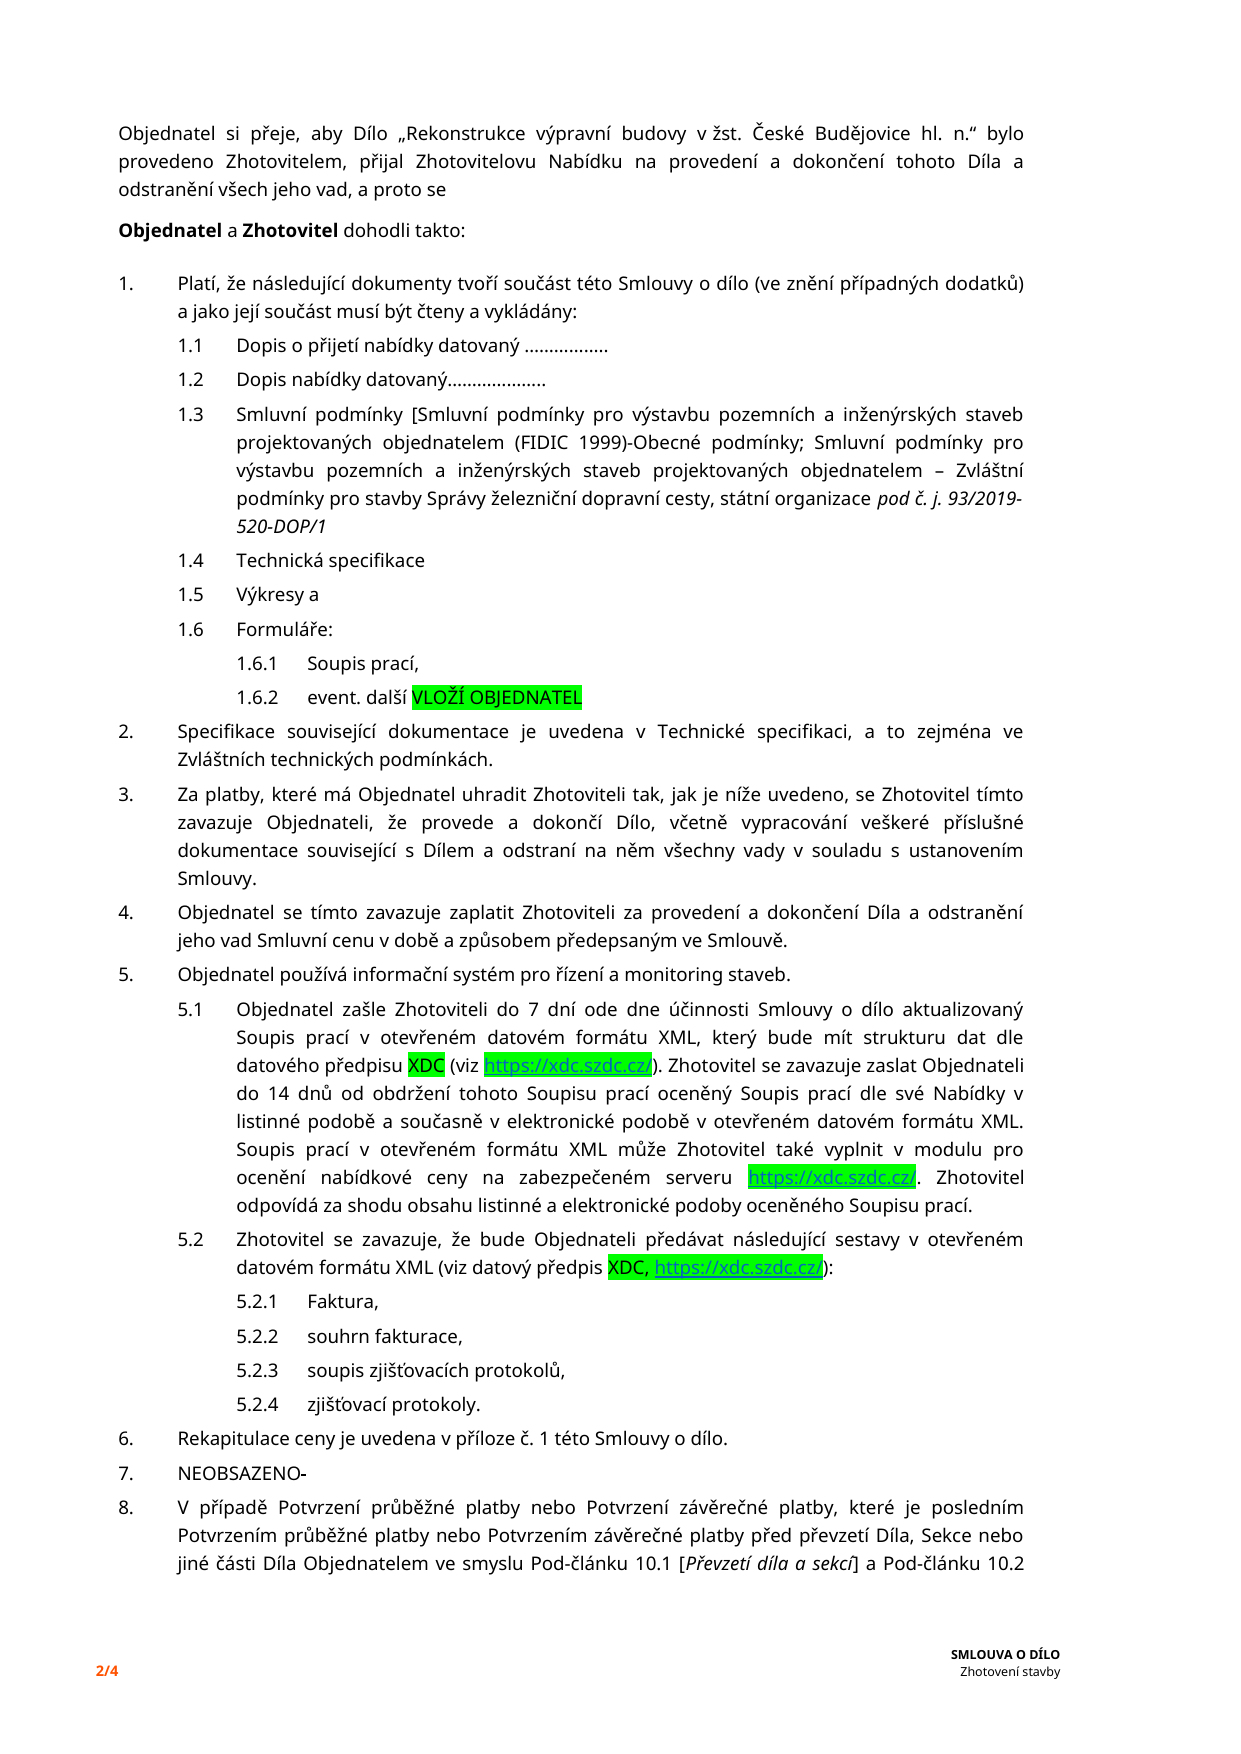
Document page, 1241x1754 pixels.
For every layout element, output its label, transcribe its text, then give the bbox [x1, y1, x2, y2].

list Smluvní podmínky [Smluvní podmínky pro výstavbu pozemních a inženýrských staveb projektovaných objednatelem (FIDIC 1999)-Obecné podmínky; Smluvní podmínky pro výstavbu pozemních a inženýrských staveb projektovaných objednatelem – Zvláštní podmínky pro stavby Správy železniční dopravní cesty, státní organizace pod č. j. 93/2019-520-DOP/1 [177, 401, 1024, 539]
list Objednatel zašle Zhotoviteli do 7 dní ode dne účinnosti Smlouvy o dílo aktualizovaný Soupis prací v otevřeném datovém formátu XML, který bude mít strukturu dat dle datového předpisu XDC (viz https://xdc.szdc.cz/). Zhotovitel se zavazuje zaslat Objednateli do 14 dnů od obdržení tohoto Soupisu prací oceněný Soupis prací dle své Nabídky v listinné podobě a současně v elektronické podobě v otevřeném datovém formátu XML. Soupis prací v otevřeném formátu XML může Zhotovitel také vyplnit v modulu pro ocenění nabídkové ceny na zabezpečeném serveru https://xdc.szdc.cz/. Zhotovitel odpovídá za shodu obsahu listinné a elektronické podoby oceněného Soupisu prací. [177, 996, 1024, 1218]
list Specifikace související dokumentace je uvedena v Technické specifikaci, a to zejména ve Zvláštních technických podmínkách. [118, 719, 1024, 772]
list zjišťovací protokoly. [236, 1391, 1024, 1417]
list Zhotovitel se zavazuje, že bude Objednateli předávat následující sestavy v otevřeném datovém formátu XML (viz datový předpis XDC, https://xdc.szdc.cz/): [177, 1226, 1024, 1280]
list Objednatel používá informační systém pro řízení a monitoring staveb. [118, 962, 1024, 987]
list Faktura, [236, 1289, 1024, 1314]
list soupis zjišťovacích protokolů, [236, 1357, 1024, 1383]
list Formuláře: [177, 616, 1024, 641]
list Objednatel se tímto zavazuje zaplatit Zhotoviteli za provedení a dokončení Díla a odstranění jeho vad Smluvní cenu v době a způsobem předepsaným ve Smlouvě. [118, 899, 1024, 953]
list Technická specifikace [177, 547, 1024, 573]
list Výkresy a [177, 582, 1024, 607]
text Objednatel a Zhotovitel dohodli takto: [118, 217, 1024, 243]
list event. další VLOŽÍ OBJEDNATEL [236, 684, 1024, 710]
list Za platby, které má Objednatel uhradit Zhotoviteli tak, jak je níže uvedeno, se Zhotovitel tímto zavazuje Objednateli, že provede a dokončí Dílo, včetně vypracování veškeré příslušné dokumentace související s Dílem a odstraní na něm všechny vady v souladu s ustanovením Smlouvy. [118, 781, 1024, 891]
text Objednatel si přeje, aby Dílo „Rekonstrukce výpravní budovy v žst. České Budějovice hl. n.“ bylo provedeno Zhotovitelem, přijal Zhotovitelovu Nabídku na provedení a dokončení tohoto Díla a odstranění všech jeho vad, a proto se [118, 121, 1024, 202]
list Soupis prací, [236, 650, 1024, 676]
list Dopis nabídky datovaný……………….. [177, 367, 1024, 392]
list Dopis o přijetí nabídky datovaný …………….. [177, 332, 1024, 358]
list Rekapitulace ceny je uvedena v příloze č. 1 této Smlouvy o dílo. [118, 1426, 1024, 1451]
list Platí, že následující dokumenty tvoří součást této Smlouvy o dílo (ve znění případných dodatků) a jako její součást musí být čteny a vykládány: [118, 270, 1024, 324]
list souhrn fakturace, [236, 1323, 1024, 1348]
list NEOBSAZENO [118, 1460, 1024, 1486]
